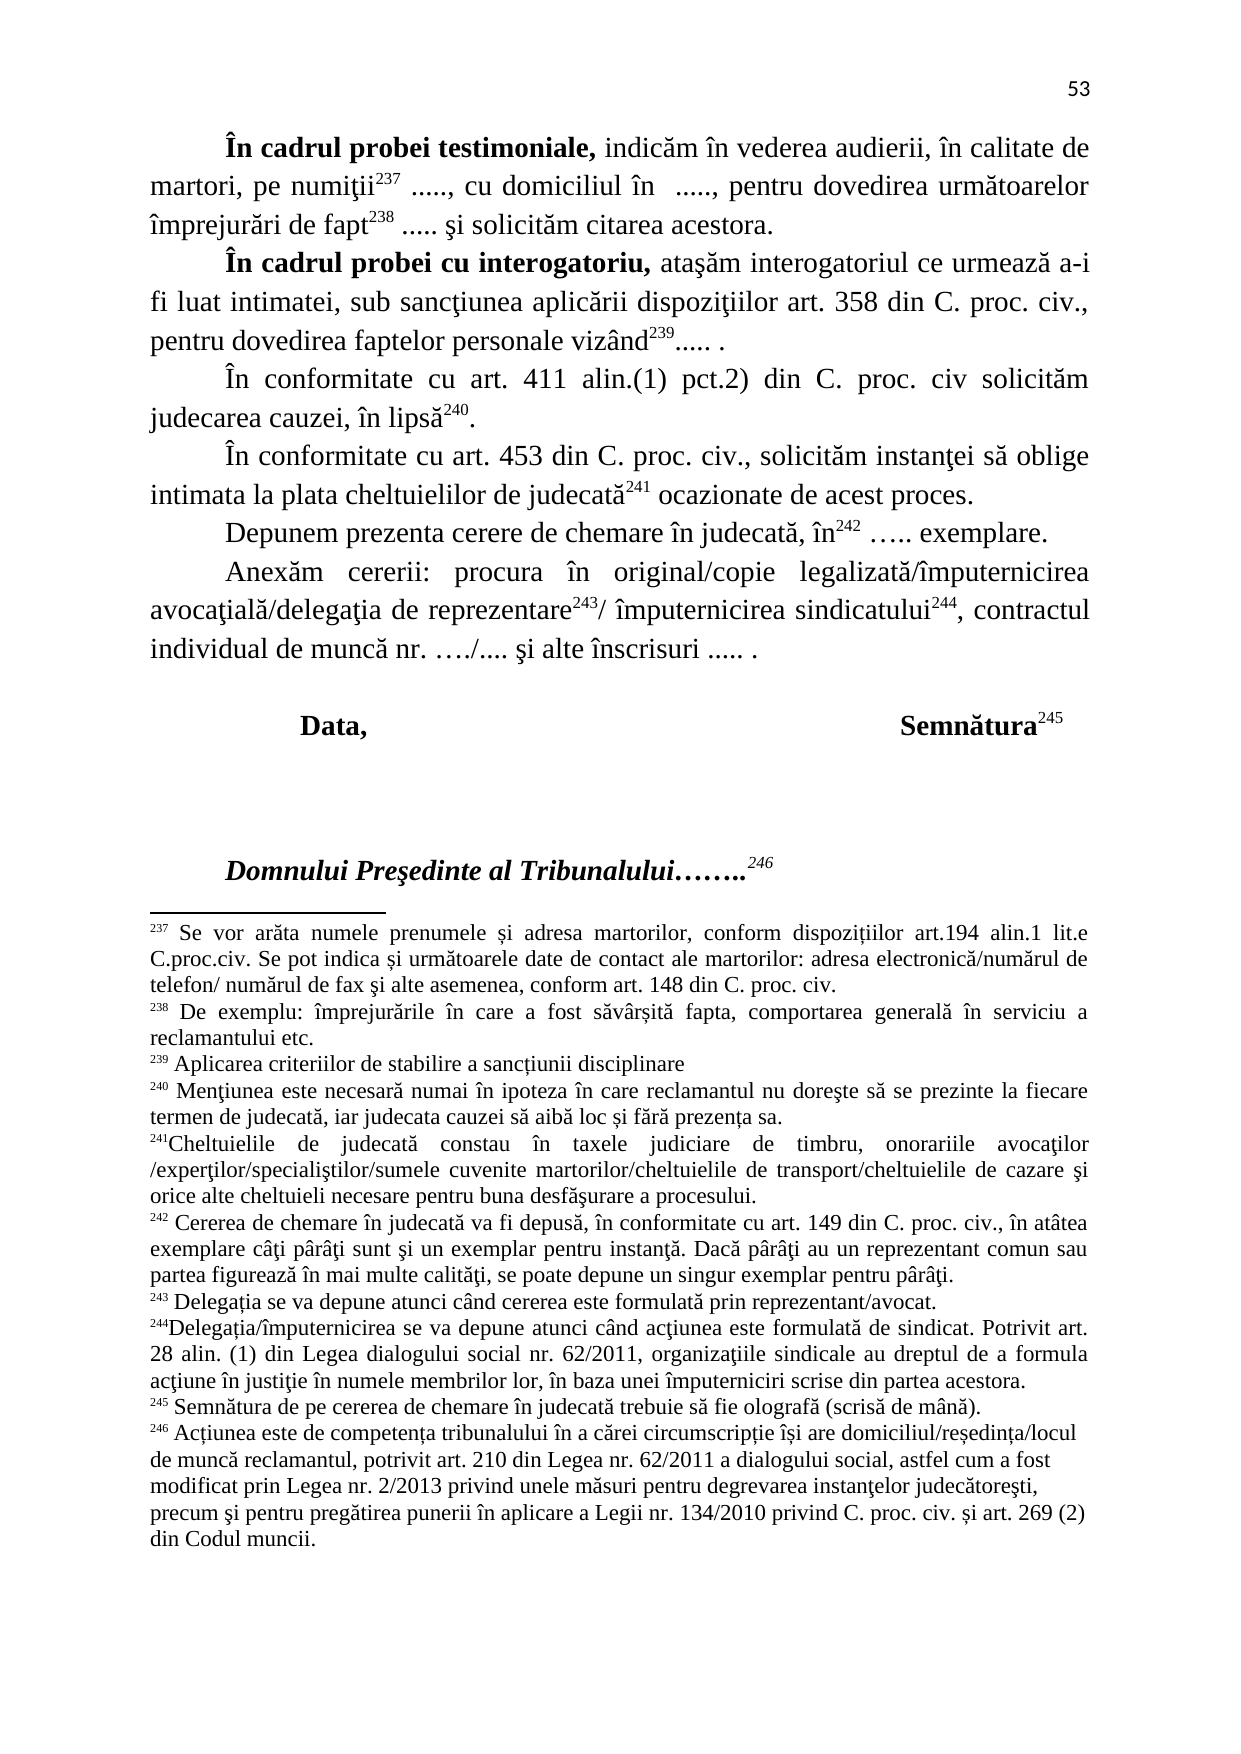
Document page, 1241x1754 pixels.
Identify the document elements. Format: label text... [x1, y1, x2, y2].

text Domnului Preşedinte al Tribunalului…….. [150, 853, 1090, 886]
text În cadrul probei testimoniale, indicăm în vederea audierii, în calitate de martori, pe numiţii ....., cu domiciliul în ....., pentru dovedirea următoarelor împrejurări de fapt ..... şi solicităm citarea acestora. [150, 130, 1090, 241]
text În cadrul probei cu interogatoriu, ataşăm interogatoriul ce urmează a-i fi luat intimatei, sub sancţiunea aplicării dispoziţiilor art. 358 din C. proc. civ., pentru dovedirea faptelor personale vizând..... . [150, 246, 1090, 356]
text Anexăm cererii: procura în original/copie legalizată/împuternicirea avocaţială/delegaţia de reprezentare/ împuternicirea sindicatului, contractul individual de muncă nr. …./.... şi alte înscrisuri ..... . [150, 554, 1090, 664]
text În conformitate cu art. 411 alin.(1) pct.2) din C. proc. civ solicităm judecarea cauzei, în lipsă. [150, 361, 1090, 433]
text Depunem prezenta cerere de chemare în judecată, în ….. exemplare. [150, 515, 1090, 549]
text În conformitate cu art. 453 din C. proc. civ., solicităm instanţei să oblige intimata la plata cheltuielilor de judecată ocazionate de acest proces. [150, 438, 1090, 510]
text Data, Semnătura [225, 708, 1090, 742]
